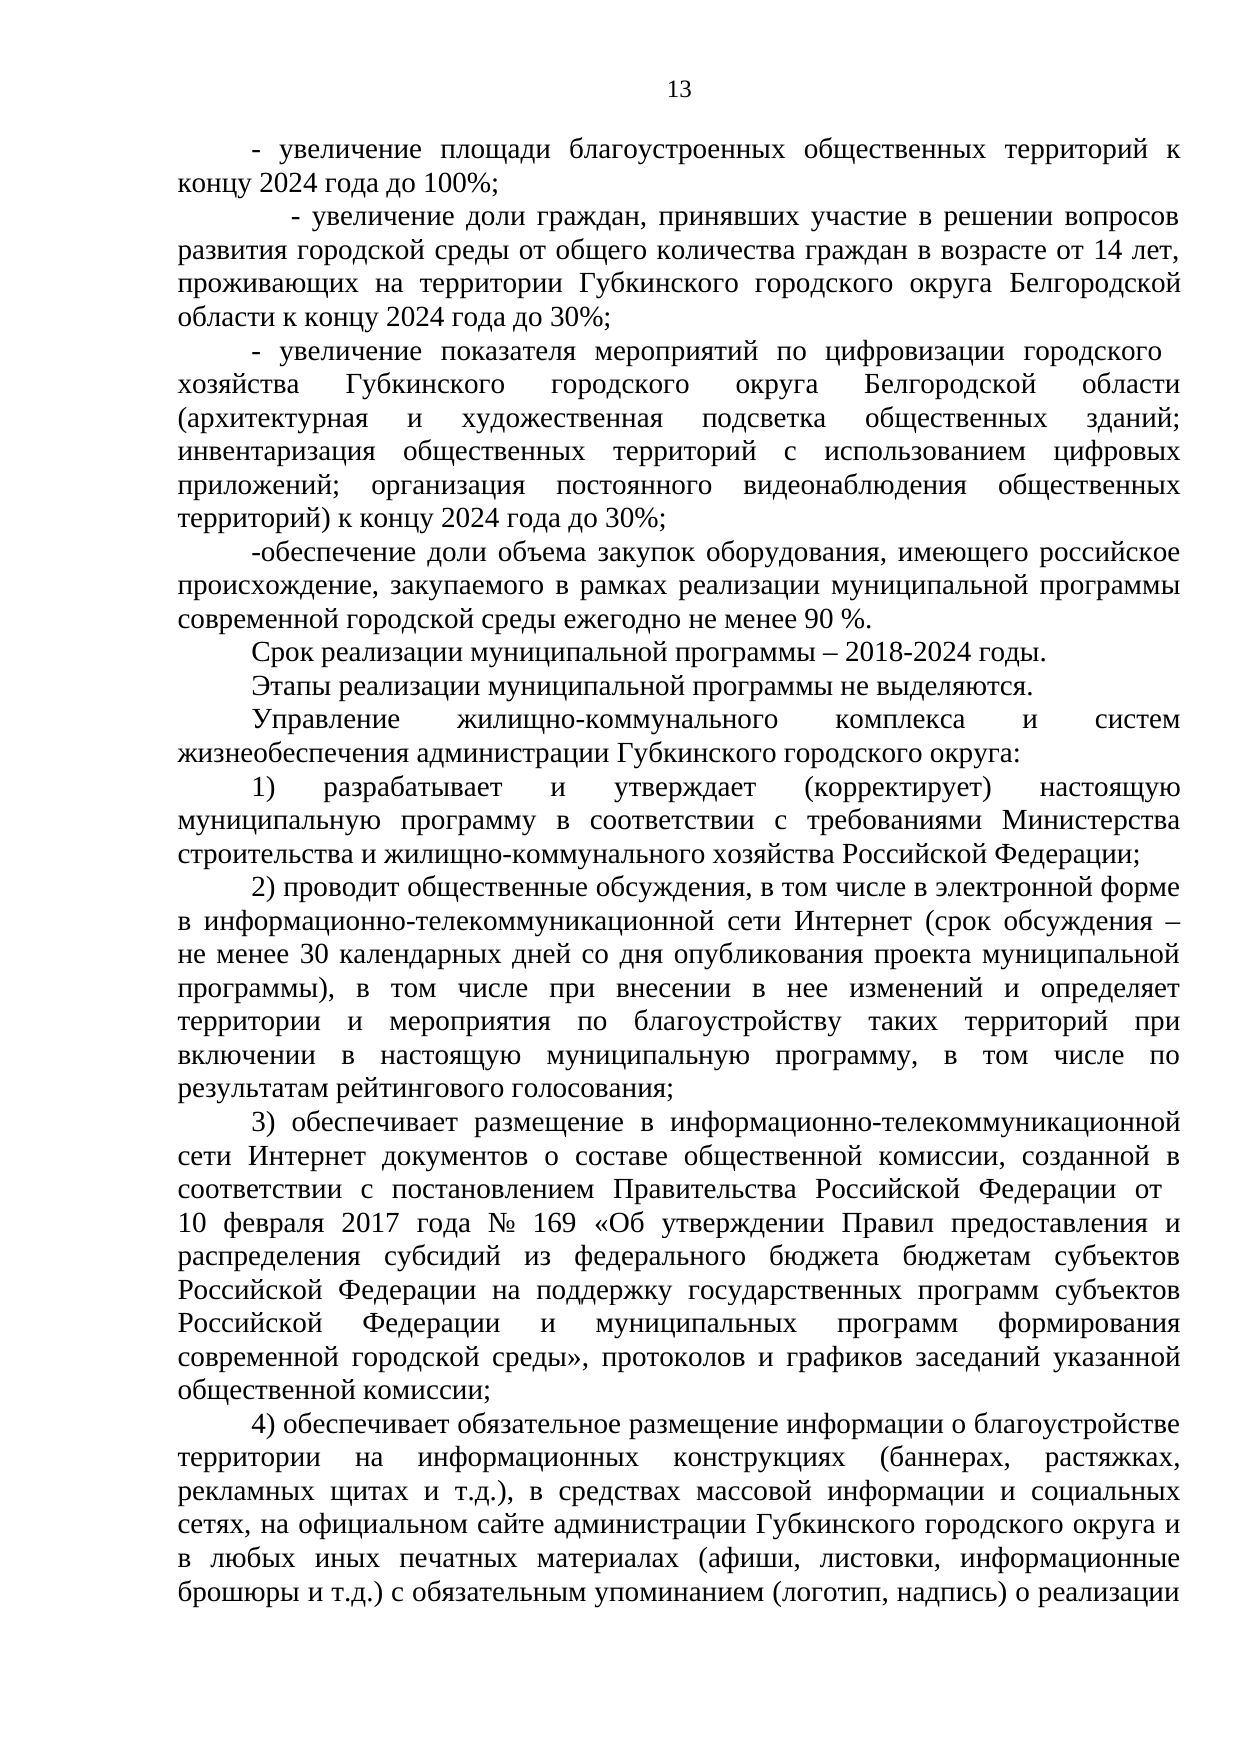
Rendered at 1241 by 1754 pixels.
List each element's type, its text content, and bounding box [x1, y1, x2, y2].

text Срок реализации муниципальной программы – 2018-2024 годы. [177, 634, 1181, 668]
text - увеличение площади благоустроенных общественных территорий к концу 2024 года до 100%; [177, 131, 1181, 198]
text - увеличение доли граждан, принявших участие в решении вопросов развития городской среды от общего количества граждан в возрасте от 14 лет, проживающих на территории Губкинского городского округа Белгородской области к концу 2024 года до 30%; [177, 198, 1181, 333]
text Управление жилищно-коммунального комплекса и систем жизнеобеспечения администрации Губкинского городского округа: [177, 702, 1181, 769]
text 3) обеспечивает размещение в информационно-телекоммуникационной сети Интернет документов о составе общественной комиссии, созданной в соответствии с постановлением Правительства Российской Федерации от 10 февраля 2017 года № 169 «Об утверждении Правил предоставления и распределения субсидий из федерального бюджета бюджетам субъектов Российской Федерации на поддержку государственных программ субъектов Российской Федерации и муниципальных программ формирования современной городской среды», протоколов и графиков заседаний указанной общественной комиссии; [177, 1339, 1181, 1406]
text - увеличение показателя мероприятий по цифровизации городского хозяйства Губкинского городского округа Белгородской области (архитектурная и художественная подсветка общественных зданий; инвентаризация общественных территорий с использованием цифровых приложений; организация постоянного видеонаблюдения общественных территорий) к концу 2024 года до 30%; [177, 333, 1181, 534]
text 2) проводит общественные обсуждения, в том числе в электронной форме в информационно-телекоммуникационной сети Интернет (срок обсуждения – не менее 30 календарных дней со дня опубликования проекта муниципальной программы), в том числе при внесении в нее изменений и определяет территории и мероприятия по благоустройству таких территорий при включении в настоящую муниципальную программу, в том числе по результатам рейтингового голосования; [177, 869, 1181, 1104]
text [177, 1406, 1181, 1607]
text Этапы реализации муниципальной программы не выделяются. [177, 668, 1181, 702]
text 1) разрабатывает и утверждает (корректирует) настоящую муниципальную программу в соответствии с требованиями Министерства строительства и жилищно-коммунального хозяйства Российской Федерации; [177, 769, 1181, 869]
text 3) обеспечивает размещение в информационно-телекоммуникационной сети Интернет документов о составе общественной комиссии, созданной в соответствии с постановлением Правительства Российской Федерации от 10 февраля 2017 года № 169 «Об утверждении Правил предоставления и распределения субсидий из федерального бюджета бюджетам субъектов Российской Федерации на поддержку государственных программ субъектов Российской Федерации и муниципальных программ формирования современной городской среды», протоколов и графиков заседаний указанной общественной комиссии; [177, 1104, 1181, 1238]
text -обеспечение доли объема закупок оборудования, имеющего российское происхождение, закупаемого в рамках реализации муниципальной программы современной городской среды ежегодно не менее 90 %. [177, 534, 1181, 634]
